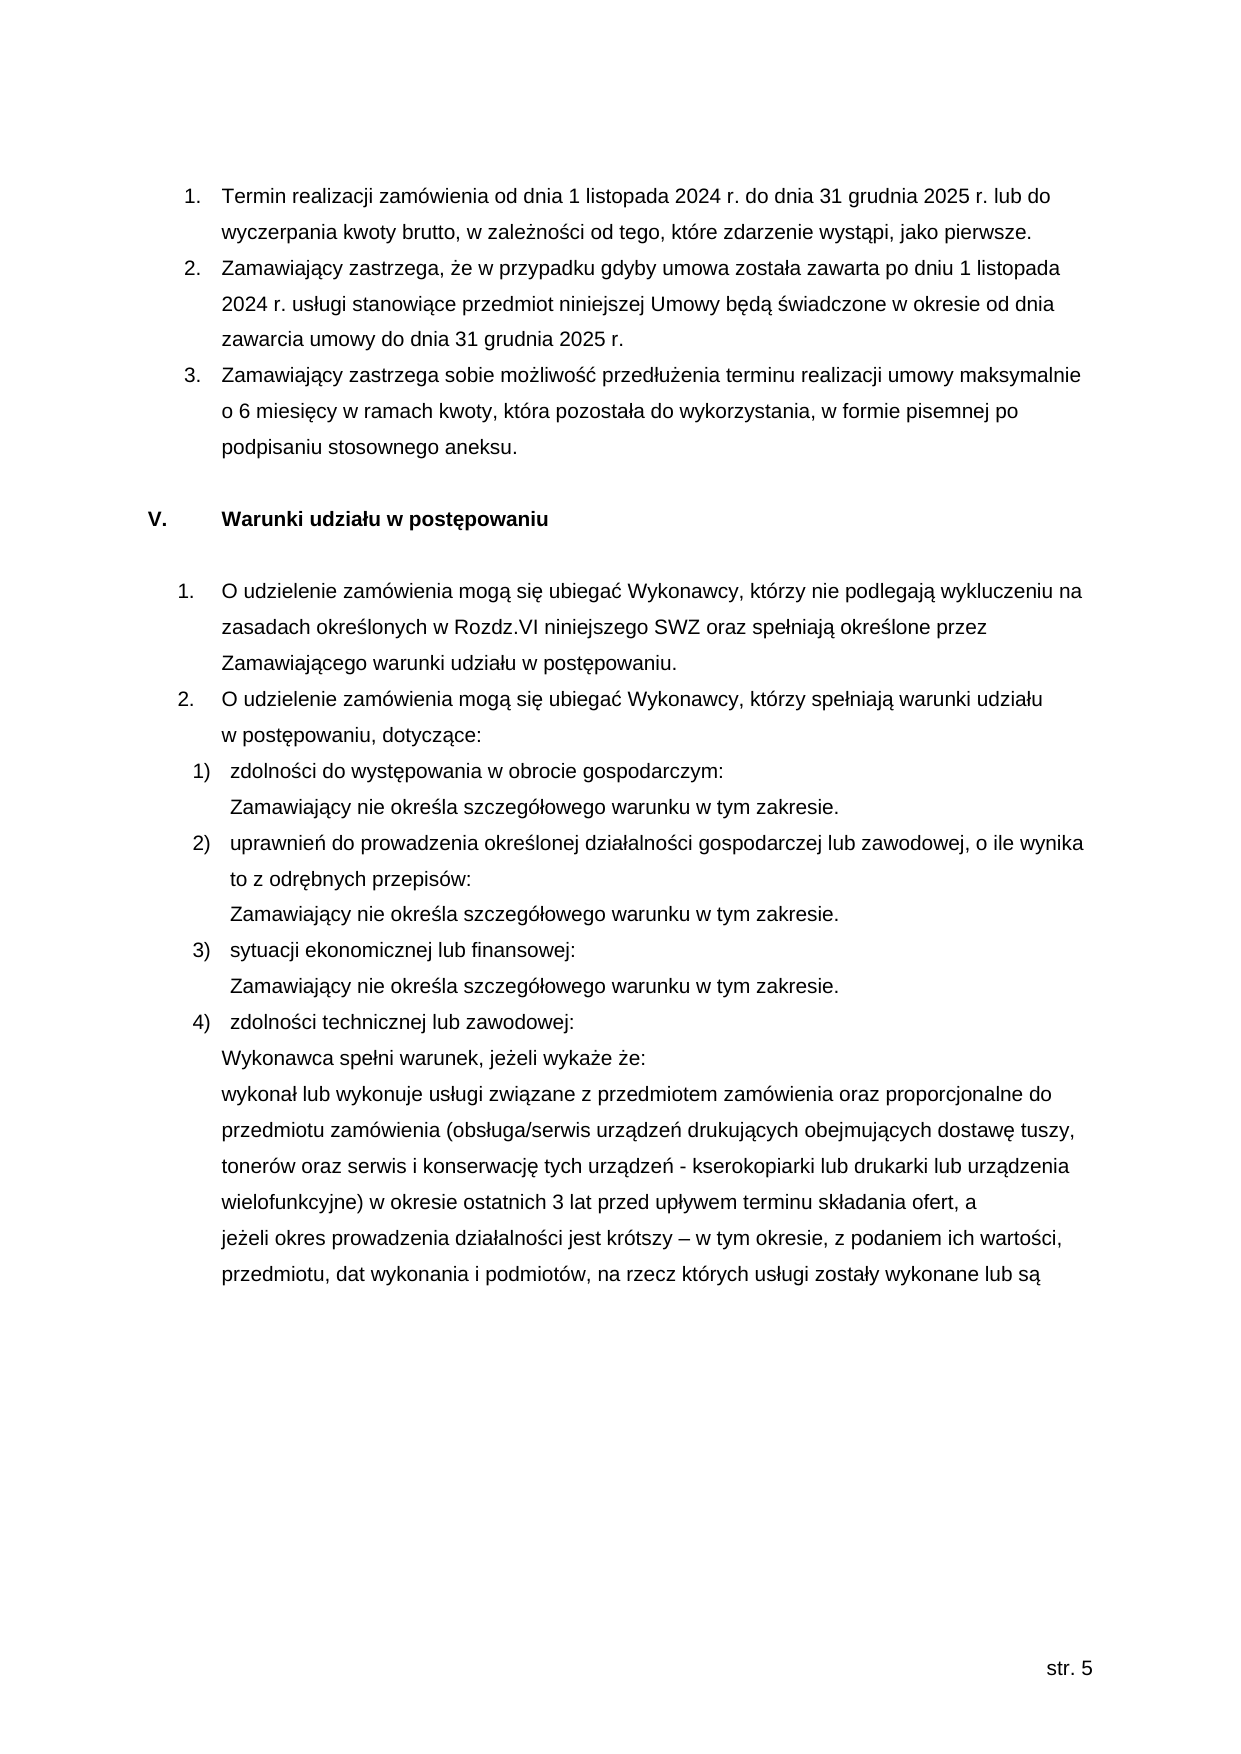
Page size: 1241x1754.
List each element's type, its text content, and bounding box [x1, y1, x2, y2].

text jeżeli okres prowadzenia działalności jest krótszy – w tym okresie, z podaniem ich wartości, [221, 1226, 1093, 1250]
list O udzielenie zamówienia mogą się ubiegać Wykonawcy, którzy nie podlegają wykluczeniu na zasadach określonych w Rozdz.VI niniejszego SWZ oraz spełniają określone przez Zamawiającego warunki udziału w postępowaniu. [177, 579, 1093, 675]
text przedmiotu zamówienia (obsługa/serwis urządzeń drukujących obejmujących dostawę tuszy, tonerów oraz serwis i konserwację tych urządzeń - kserokopiarki lub drukarki lub urządzenia wielofunkcyjne) w okresie ostatnich 3 lat przed upływem terminu składania ofert, a [221, 1118, 1093, 1214]
list Termin realizacji zamówienia od dnia 1 listopada 2024 r. do dnia 31 grudnia 2025 r. lub do wyczerpania kwoty brutto, w zależności od tego, które zdarzenie wystąpi, jako pierwsze. [184, 183, 1093, 243]
text wykonał lub wykonuje usługi związane z przedmiotem zamówienia oraz proporcjonalne do [221, 1082, 1093, 1106]
text przedmiotu, dat wykonania i podmiotów, na rzecz których usługi zostały wykonane lub są [221, 1262, 1093, 1286]
list zdolności do występowania w obrocie gospodarczym: [192, 758, 1093, 782]
list O udzielenie zamówienia mogą się ubiegać Wykonawcy, którzy spełniają warunki udziału w postępowaniu, dotyczące: [177, 687, 1093, 747]
list sytuacji ekonomicznej lub finansowej: [192, 938, 1093, 962]
list Zamawiający zastrzega sobie możliwość przedłużenia terminu realizacji umowy maksymalnie o 6 miesięcy w ramach kwoty, która pozostała do wykorzystania, w formie pisemnej po podpisaniu stosownego aneksu. [184, 363, 1093, 459]
list Warunki udziału w postępowaniu [148, 507, 1093, 531]
text Zamawiający nie określa szczegółowego warunku w tym zakresie. [230, 902, 1093, 926]
list uprawnień do prowadzenia określonej działalności gospodarczej lub zawodowej, o ile wynika to z odrębnych przepisów: [192, 830, 1093, 890]
text Zamawiający nie określa szczegółowego warunku w tym zakresie. [230, 794, 1093, 818]
list Zamawiający zastrzega, że w przypadku gdyby umowa została zawarta po dniu 1 listopada 2024 r. usługi stanowiące przedmiot niniejszej Umowy będą świadczone w okresie od dnia zawarcia umowy do dnia 31 grudnia 2025 r. [184, 255, 1093, 351]
text Wykonawca spełni warunek, jeżeli wykaże że: [221, 1046, 1093, 1070]
list zdolności technicznej lub zawodowej: [192, 1010, 1093, 1034]
text Zamawiający nie określa szczegółowego warunku w tym zakresie. [230, 974, 1093, 998]
